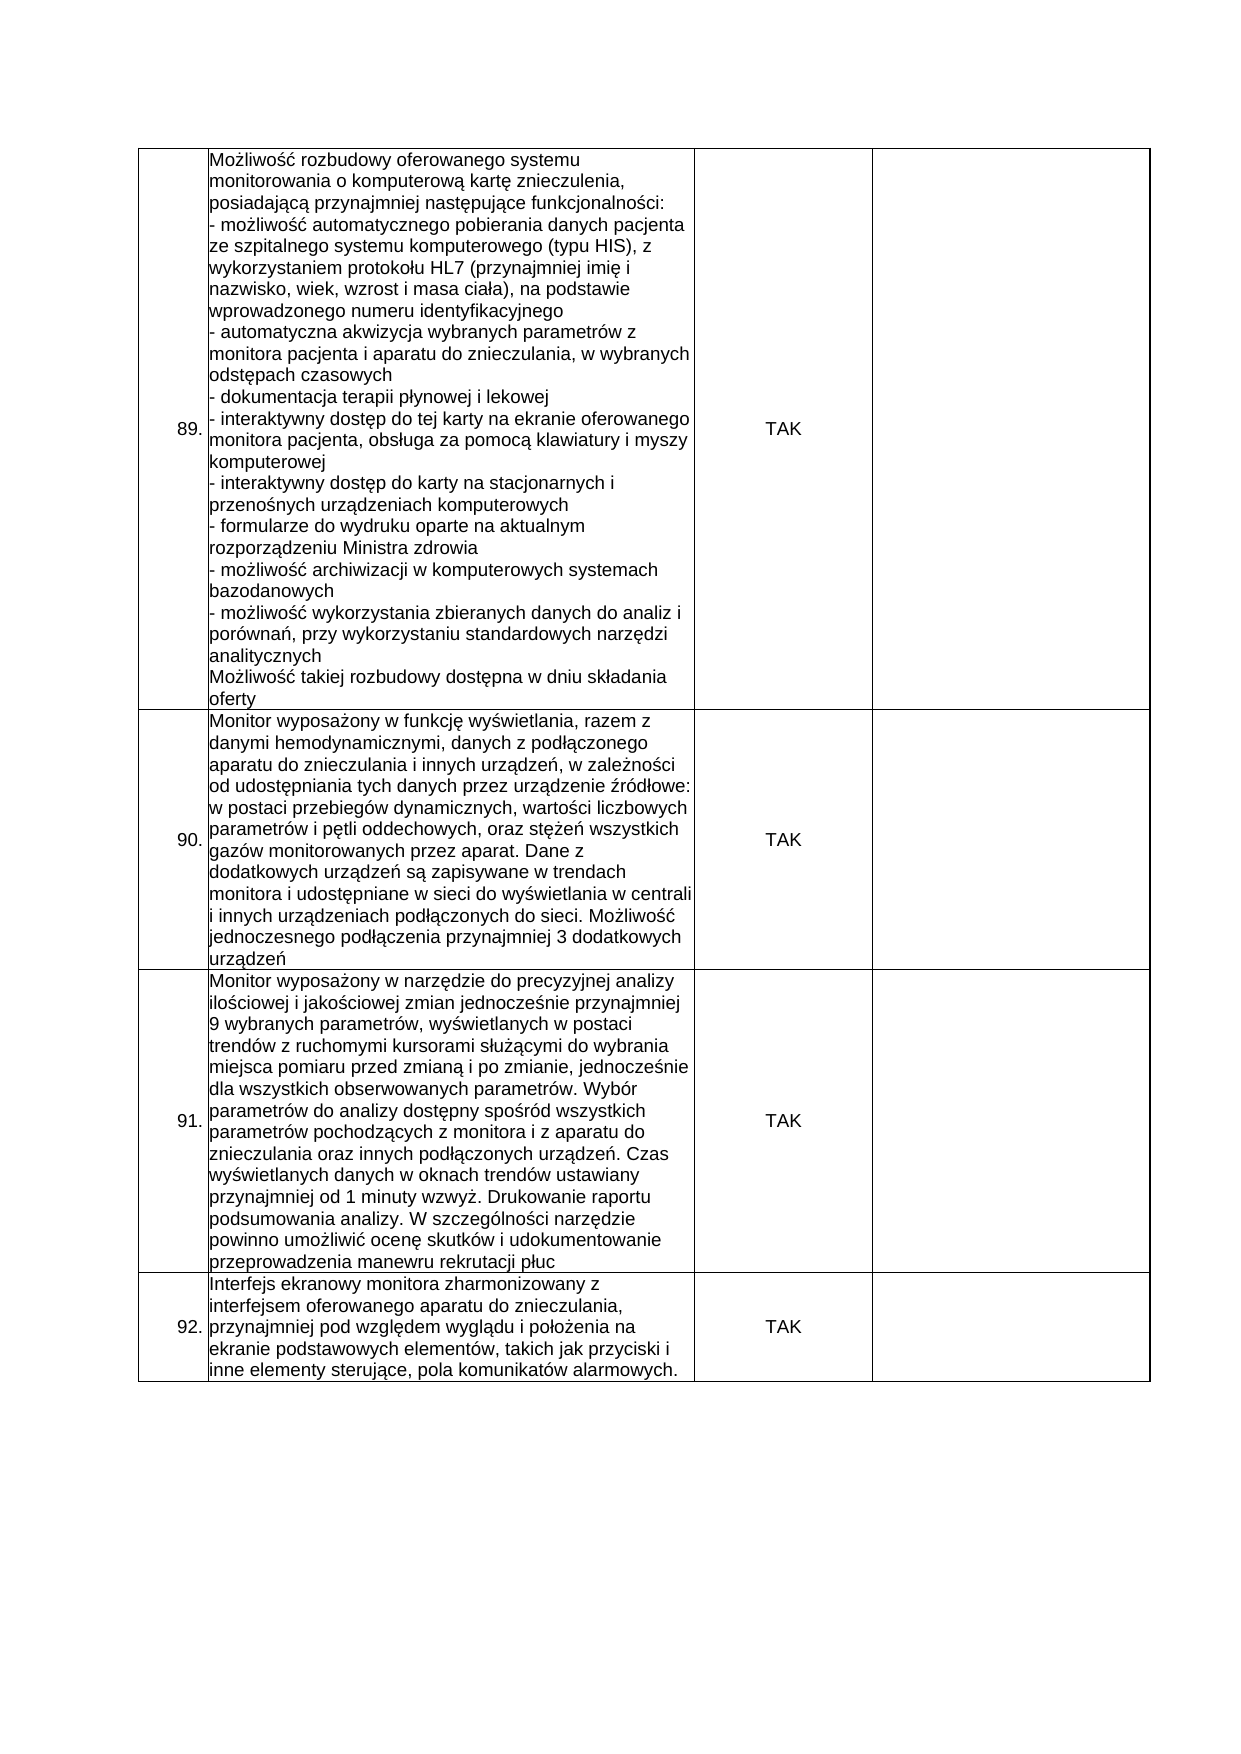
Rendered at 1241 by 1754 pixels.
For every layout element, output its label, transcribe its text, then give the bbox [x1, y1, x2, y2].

table_cell Monitor wyposażony w narzędzie do precyzyjnej analizy ilościowej i jakościowej zmian jednocześnie przynajmniej 9 wybranych parametrów, wyświetlanych w postaci trendów z ruchomymi kursorami służącymi do wybrania miejsca pomiaru przed zmianą i po zmianie, jednocześnie dla wszystkich obserwowanych parametrów. Wybór parametrów do analizy dostępny spośród wszystkich parametrów pochodzących z monitora i z aparatu do znieczulania oraz innych podłączonych urządzeń. Czas wyświetlanych danych w oknach trendów ustawiany przynajmniej od 1 minuty wzwyż. Drukowanie raportu podsumowania analizy. W szczególności narzędzie powinno umożliwić ocenę skutków i udokumentowanie przeprowadzenia manewru rekrutacji płuc [209, 970, 694, 1272]
table_cell [139, 970, 208, 1272]
table_cell Interfejs ekranowy monitora zharmonizowany z interfejsem oferowanego aparatu do znieczulania, przynajmniej pod względem wyglądu i położenia na ekranie podstawowych elementów, takich jak przyciski i inne elementy sterujące, pola komunikatów alarmowych. [209, 1273, 694, 1381]
table_cell [139, 1273, 208, 1381]
table_cell [873, 149, 1149, 709]
table_cell [873, 1273, 1149, 1381]
table_cell TAK [695, 970, 872, 1272]
table_cell TAK [695, 710, 872, 969]
table_cell TAK [695, 1273, 872, 1381]
table_cell Możliwość rozbudowy oferowanego systemu monitorowania o komputerową kartę znieczulenia, posiadającą przynajmniej następujące funkcjonalności: - możliwość automatycznego pobierania danych pacjenta ze szpitalnego systemu komputerowego (typu HIS), z wykorzystaniem protokołu HL7 (przynajmniej imię i nazwisko, wiek, wzrost i masa ciała), na podstawie wprowadzonego numeru identyfikacyjnego - automatyczna akwizycja wybranych parametrów z monitora pacjenta i aparatu do znieczulania, w wybranych odstępach czasowych - dokumentacja terapii płynowej i lekowej - interaktywny dostęp do tej karty na ekranie oferowanego monitora pacjenta, obsługa za pomocą klawiatury i myszy komputerowej - interaktywny dostęp do karty na stacjonarnych i przenośnych urządzeniach komputerowych - formularze do wydruku oparte na aktualnym rozporządzeniu Ministra zdrowia - możliwość archiwizacji w komputerowych systemach bazodanowych - możliwość wykorzystania zbieranych danych do analiz i porównań, przy wykorzystaniu standardowych narzędzi analitycznych Możliwość takiej rozbudowy dostępna w dniu składania oferty [209, 149, 694, 709]
table_cell TAK [695, 149, 872, 709]
table_cell Monitor wyposażony w funkcję wyświetlania, razem z danymi hemodynamicznymi, danych z podłączonego aparatu do znieczulania i innych urządzeń, w zależności od udostępniania tych danych przez urządzenie źródłowe: w postaci przebiegów dynamicznych, wartości liczbowych parametrów i pętli oddechowych, oraz stężeń wszystkich gazów monitorowanych przez aparat. Dane z dodatkowych urządzeń są zapisywane w trendach monitora i udostępniane w sieci do wyświetlania w centrali i innych urządzeniach podłączonych do sieci. Możliwość jednoczesnego podłączenia przynajmniej 3 dodatkowych urządzeń [209, 710, 694, 969]
table_cell [873, 710, 1149, 969]
table_cell [139, 710, 208, 969]
table_cell [873, 970, 1149, 1272]
table_cell [139, 149, 208, 709]
